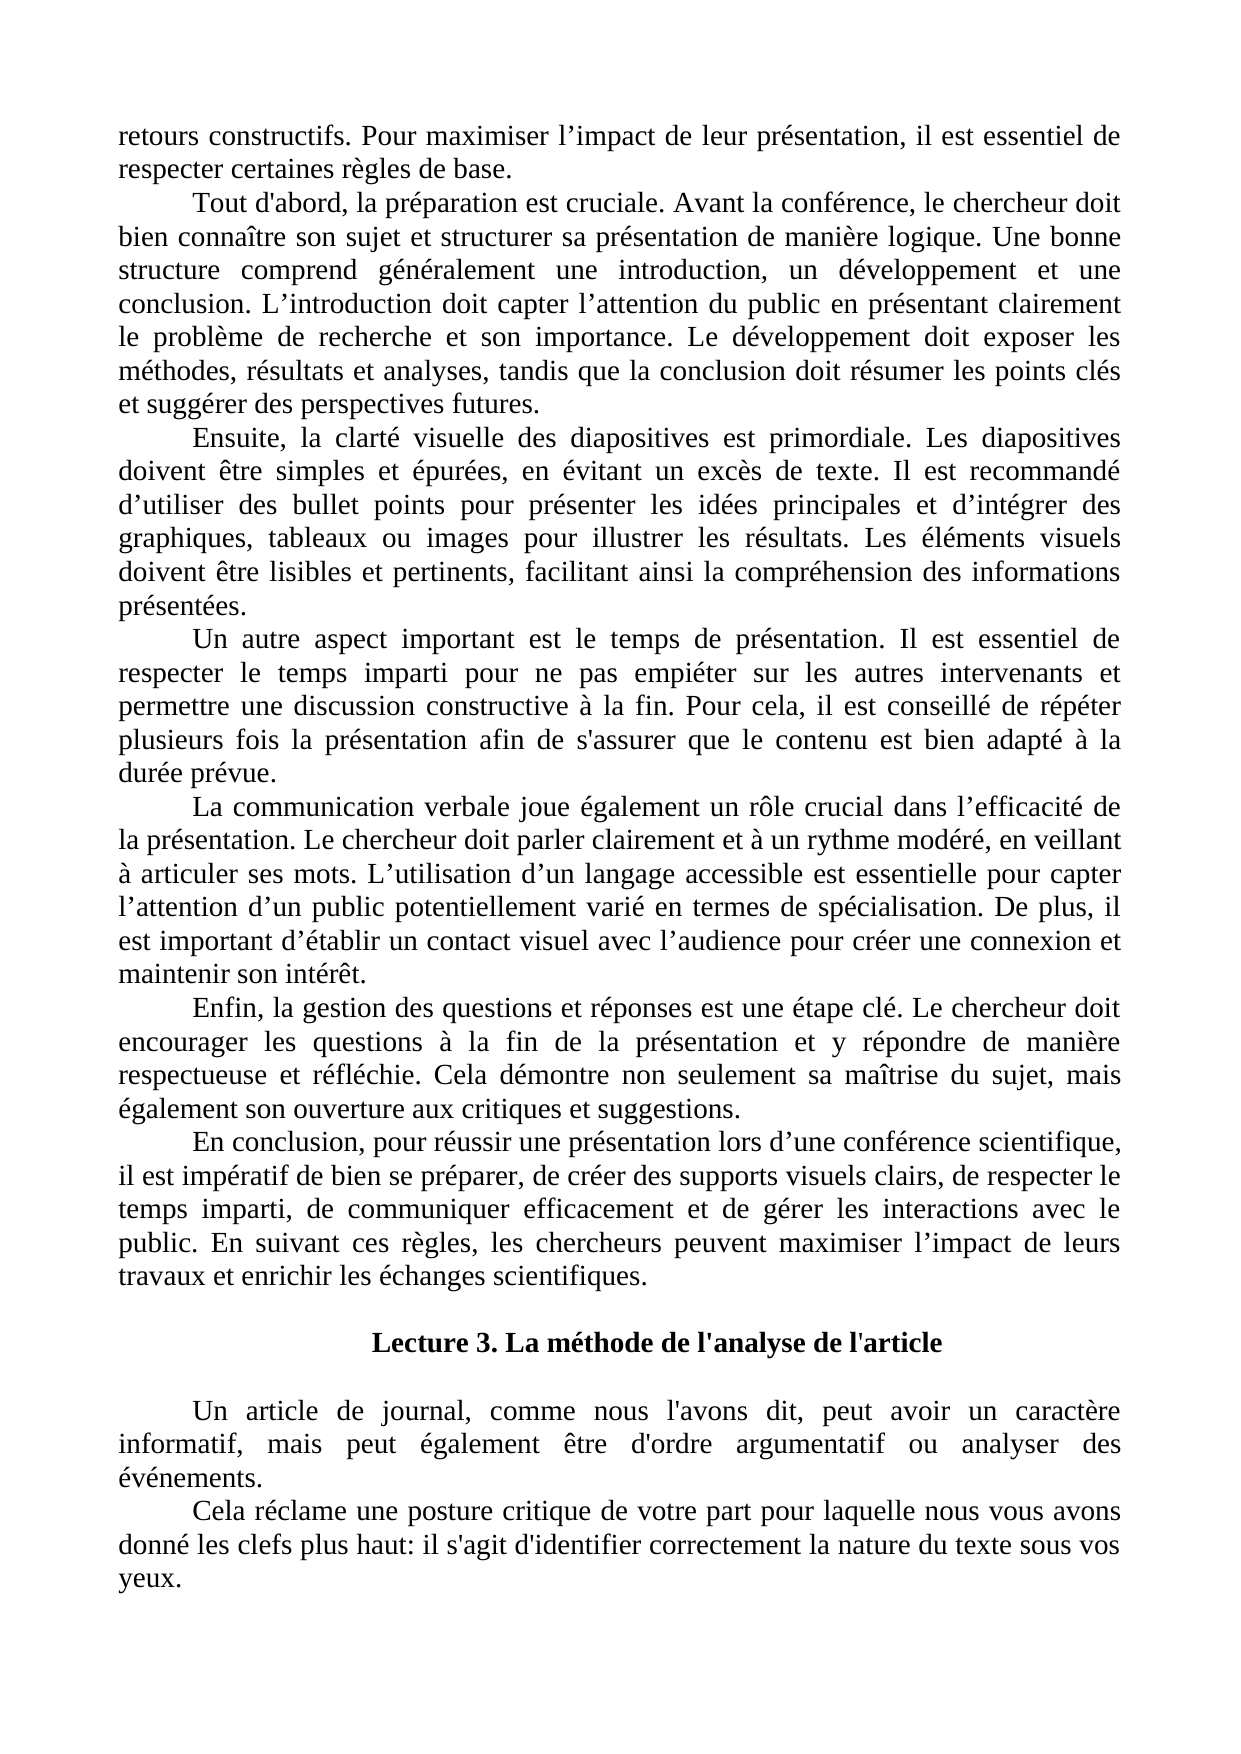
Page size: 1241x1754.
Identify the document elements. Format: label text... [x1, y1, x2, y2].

text La communication verbale joue également un rôle crucial dans l’efficacité de la présentation. Le chercheur doit parler clairement et à un rythme modéré, en veillant à articuler ses mots. L’utilisation d’un langage accessible est essentielle pour capter l’attention d’un public potentiellement varié en termes de spécialisation. De plus, il est important d’établir un contact visuel avec l’audience pour créer une connexion et maintenir son intérêt. [118, 789, 1122, 990]
text Enfin, la gestion des questions et réponses est une étape clé. Le chercheur doit encourager les questions à la fin de la présentation et y répondre de manière respectueuse et réfléchie. Cela démontre non seulement sa maîtrise du sujet, mais également son ouverture aux critiques et suggestions. [118, 990, 1122, 1124]
text Un autre aspect important est le temps de présentation. Il est essentiel de respecter le temps imparti pour ne pas empiéter sur les autres intervenants et permettre une discussion constructive à la fin. Pour cela, il est conseillé de répéter plusieurs fois la présentation afin de s'assurer que le contenu est bien adapté à la durée prévue. [118, 621, 1122, 789]
text Un article de journal, comme nous l'avons dit, peut avoir un caractère informatif, mais peut également être d'ordre argumentatif ou analyser des événements. [118, 1393, 1122, 1493]
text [118, 118, 1122, 185]
text Ensuite, la clarté visuelle des diapositives est primordiale. Les diapositives doivent être simples et épurées, en évitant un excès de texte. Il est recommandé d’utiliser des bullet points pour présenter les idées principales et d’intégrer des graphiques, tableaux ou images pour illustrer les résultats. Les éléments visuels doivent être lisibles et pertinents, facilitant ainsi la compréhension des informations présentées. [118, 420, 1122, 621]
text Lecture 3. La méthode de l'analyse de l'article [118, 1326, 1122, 1359]
text Tout d'abord, la préparation est cruciale. Avant la conférence, le chercheur doit bien connaître son sujet et structurer sa présentation de manière logique. Une bonne structure comprend généralement une introduction, un développement et une conclusion. L’introduction doit capter l’attention du public en présentant clairement le problème de recherche et son importance. Le développement doit exposer les méthodes, résultats et analyses, tandis que la conclusion doit résumer les points clés et suggérer des perspectives futures. [118, 185, 1122, 420]
text En conclusion, pour réussir une présentation lors d’une conférence scientifique, il est impératif de bien se préparer, de créer des supports visuels clairs, de respecter le temps imparti, de communiquer efficacement et de gérer les interactions avec le public. En suivant ces règles, les chercheurs peuvent maximiser l’impact de leurs travaux et enrichir les échanges scientifiques. [118, 1124, 1122, 1292]
text Cela réclame une posture critique de votre part pour laquelle nous vous avons donné les clefs plus haut: il s'agit d'identifier correctement la nature du texte sous vos yeux. [118, 1493, 1122, 1594]
